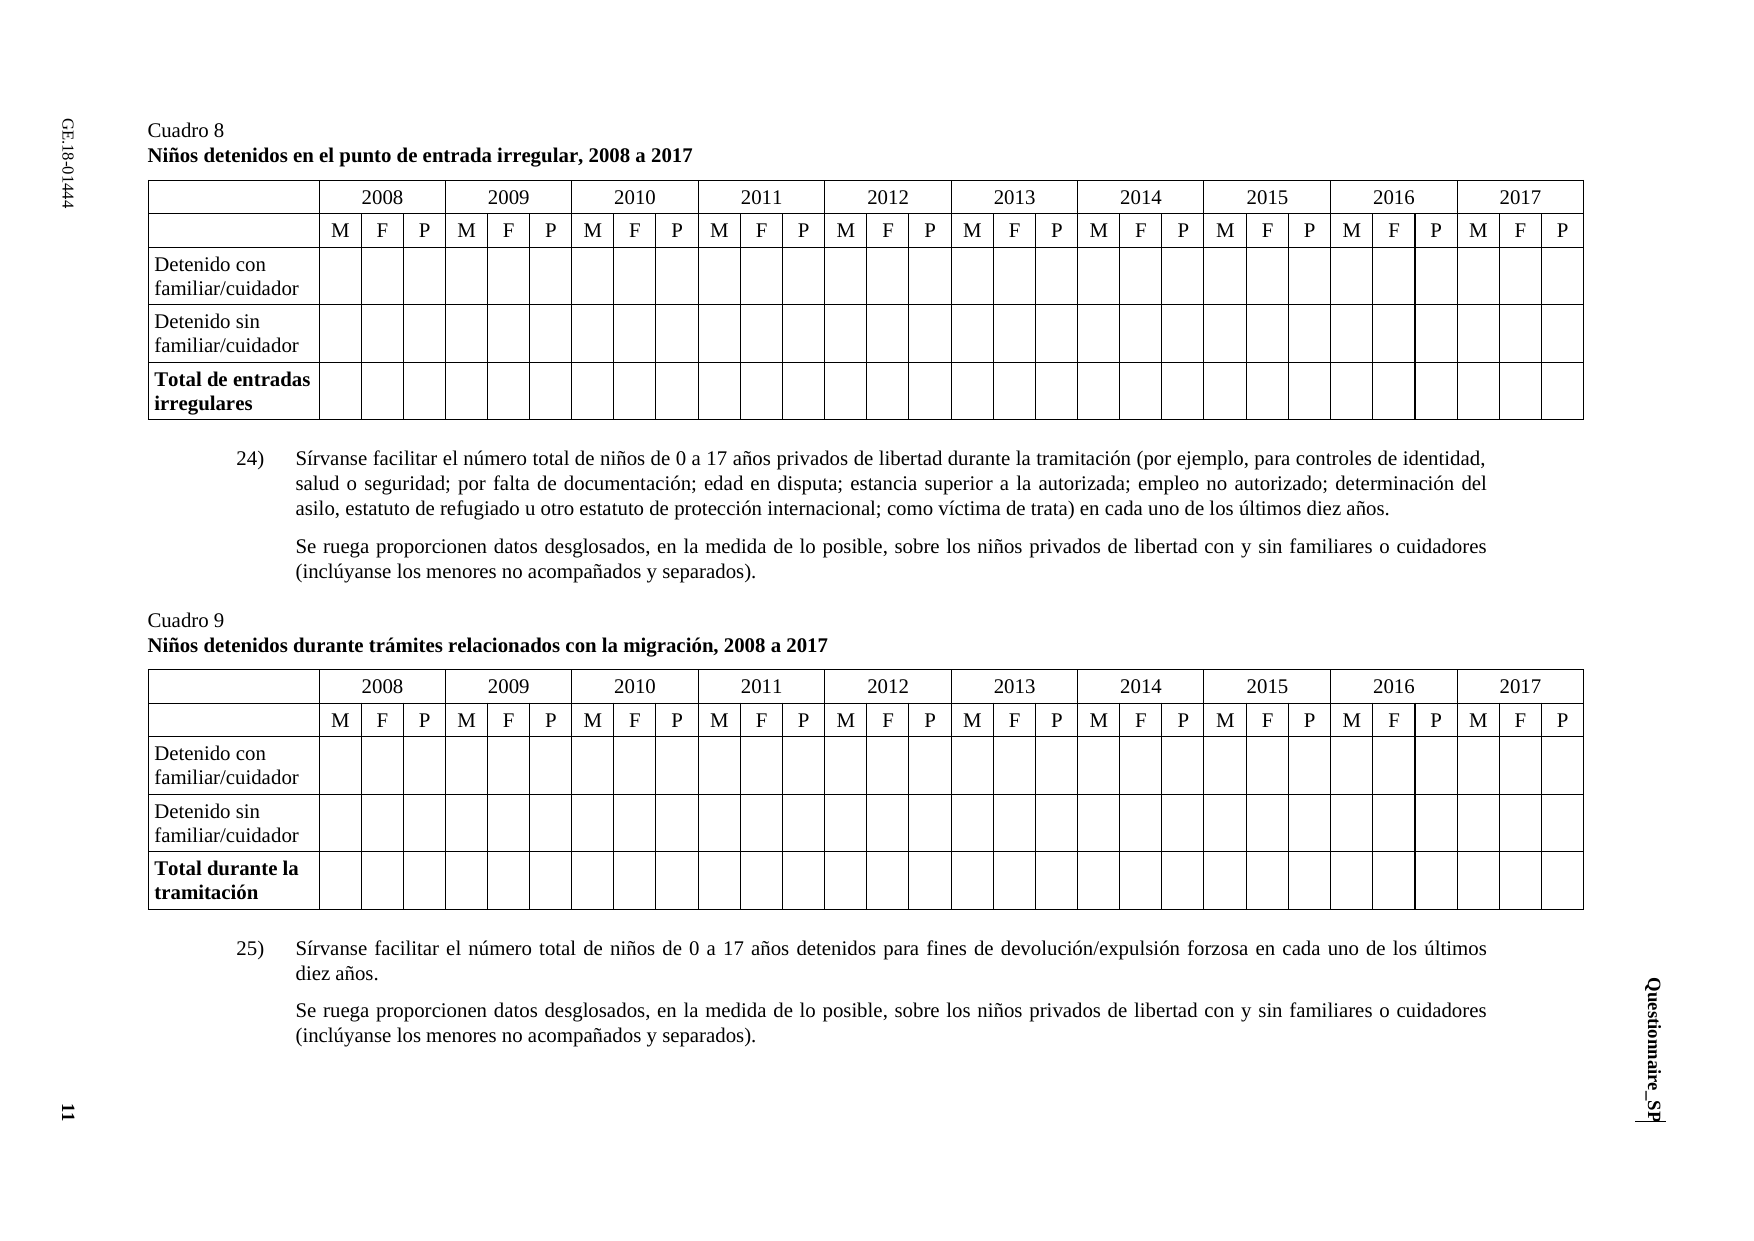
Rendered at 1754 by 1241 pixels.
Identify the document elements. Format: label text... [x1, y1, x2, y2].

table_cell [1120, 248, 1161, 304]
text Se ruega proporcionen datos desglosados, en la medida de lo posible, sobre los niños privados de libertad con y sin familiares o cuidadores (inclúyanse los menores no acompañados y separados). [295, 997, 1488, 1047]
table_cell M [1458, 704, 1499, 736]
table_cell [825, 852, 866, 908]
table_cell F [867, 214, 908, 247]
table_header 2015 [1204, 181, 1330, 213]
table_cell [867, 737, 908, 793]
table_cell M [446, 214, 487, 247]
table_cell [1458, 248, 1499, 304]
table_cell M [699, 214, 740, 247]
table_cell [867, 248, 908, 304]
table_cell [1247, 248, 1288, 304]
table_cell [741, 795, 782, 851]
table_cell [362, 852, 403, 908]
table_cell [1247, 737, 1288, 793]
table_cell [1416, 852, 1457, 908]
table_cell [1078, 248, 1119, 304]
table_cell [952, 248, 993, 304]
table_header 2014 [1078, 181, 1203, 213]
table_cell M [572, 704, 613, 736]
table_cell [530, 795, 571, 851]
table_cell [1458, 852, 1499, 908]
table_cell [1204, 737, 1246, 793]
table_cell [362, 305, 403, 362]
table_cell [1458, 795, 1499, 851]
table_cell [656, 852, 698, 908]
table_cell [488, 363, 529, 419]
table_cell [530, 737, 571, 793]
table_cell F [1500, 214, 1541, 247]
table_cell [867, 852, 908, 908]
table_cell [1373, 305, 1414, 362]
table_cell M [320, 214, 361, 247]
table_cell P [530, 704, 571, 736]
table_cell [783, 363, 824, 419]
table_cell [530, 852, 571, 908]
table_cell F [1373, 704, 1414, 736]
table_cell [320, 248, 361, 304]
table_cell [1373, 795, 1414, 851]
text Se ruega proporcionen datos desglosados, en la medida de lo posible, sobre los niños privados de libertad con y sin familiares o cuidadores (inclúyanse los menores no acompañados y separados). [295, 533, 1488, 583]
table_cell [1036, 305, 1077, 362]
table_cell P [656, 704, 698, 736]
table_cell P [1162, 704, 1203, 736]
table_cell [362, 248, 403, 304]
table_header 2009 [446, 670, 571, 703]
text Niños detenidos en el punto de entrada irregular, 2008 a 2017 [147, 142, 1488, 167]
table_cell Total de entradas irregulares [149, 363, 319, 419]
table_header 2014 [1078, 670, 1203, 703]
table_cell [656, 363, 698, 419]
table_cell Detenido con familiar/cuidador [149, 248, 319, 304]
table_header 2012 [825, 670, 951, 703]
table_cell M [1078, 704, 1119, 736]
table_cell [952, 305, 993, 362]
table_cell F [1247, 214, 1288, 247]
table_cell [1289, 363, 1330, 419]
table_cell [488, 305, 529, 362]
table_cell [530, 363, 571, 419]
table_header 2010 [572, 670, 698, 703]
text 24) Sírvanse facilitar el número total de niños de 0 a 17 años privados de libertad durante la tramitación (por ejemplo, para controles de identidad, salud o seguridad; por falta de documentación; edad en disputa; estancia superior a la autorizada; empleo no autorizado; determinación del asilo, estatuto de refugiado u otro estatuto de protección internacional; como víctima de trata) en cada uno de los últimos diez años. [236, 445, 1488, 520]
table_cell Detenido sin familiar/cuidador [149, 305, 319, 362]
table_cell [783, 737, 824, 793]
table_cell P [1162, 214, 1203, 247]
table_header 2008 [320, 670, 445, 703]
table_cell [320, 795, 361, 851]
table_cell P [909, 214, 951, 247]
table_cell [1078, 737, 1119, 793]
table_cell [1500, 852, 1541, 908]
table_cell M [952, 214, 993, 247]
table_cell [1331, 737, 1372, 793]
table_cell [994, 737, 1035, 793]
table_cell [1078, 363, 1119, 419]
table_cell [1331, 795, 1372, 851]
table_cell [741, 852, 782, 908]
table_cell [572, 363, 613, 419]
table_cell F [1120, 704, 1161, 736]
table_cell [1078, 852, 1119, 908]
table_header 2010 [572, 181, 698, 213]
table_cell [446, 363, 487, 419]
table_cell [909, 363, 951, 419]
table_cell M [572, 214, 613, 247]
subtitle Cuadro 8 [147, 118, 1488, 142]
table_cell [909, 795, 951, 851]
table_cell [1078, 795, 1119, 851]
table_header 2011 [699, 181, 824, 213]
table_cell [1500, 737, 1541, 793]
table_cell [404, 363, 445, 419]
table_cell [1162, 248, 1203, 304]
table_cell [572, 305, 613, 362]
table_cell [1204, 305, 1246, 362]
table_cell F [994, 704, 1035, 736]
subtitle Cuadro 9 [147, 608, 1488, 632]
table_cell Detenido con familiar/cuidador [149, 737, 319, 793]
table_cell [1542, 852, 1583, 908]
table_cell [404, 305, 445, 362]
table_header [149, 181, 319, 213]
table_cell [1458, 737, 1499, 793]
table_cell P [404, 214, 445, 247]
table_cell [488, 737, 529, 793]
table_cell M [1204, 214, 1246, 247]
table_cell [1542, 248, 1583, 304]
table_cell [320, 363, 361, 419]
table_cell F [614, 704, 655, 736]
table_cell F [1247, 704, 1288, 736]
table_cell [741, 363, 782, 419]
table_cell P [1416, 214, 1457, 247]
table_cell [446, 852, 487, 908]
table_header 2016 [1331, 181, 1457, 213]
table_cell [404, 795, 445, 851]
table_cell F [362, 214, 403, 247]
table_cell F [488, 214, 529, 247]
table_cell [1500, 305, 1541, 362]
table_cell [320, 305, 361, 362]
table_cell M [1204, 704, 1246, 736]
table_cell [909, 852, 951, 908]
table_cell [1500, 248, 1541, 304]
table_cell [952, 737, 993, 793]
table_cell [656, 737, 698, 793]
table_cell F [1120, 214, 1161, 247]
table_cell [994, 305, 1035, 362]
table_cell [1416, 248, 1457, 304]
table_cell P [783, 214, 824, 247]
table_cell [699, 363, 740, 419]
table_cell [1247, 363, 1288, 419]
table_cell [446, 737, 487, 793]
table_cell [656, 248, 698, 304]
table_cell [1036, 795, 1077, 851]
table_cell F [362, 704, 403, 736]
table_cell [1120, 305, 1161, 362]
table_cell [699, 305, 740, 362]
table_cell [1416, 363, 1457, 419]
table_cell [614, 852, 655, 908]
table_cell [320, 737, 361, 793]
table_cell [1331, 305, 1372, 362]
table_cell P [1542, 704, 1583, 736]
table_cell P [783, 704, 824, 736]
table_cell [404, 737, 445, 793]
table_cell [572, 852, 613, 908]
table_header 2009 [446, 181, 571, 213]
table_cell [149, 704, 319, 736]
table_cell [1331, 852, 1372, 908]
table_cell [1204, 795, 1246, 851]
table_cell [994, 852, 1035, 908]
table_cell F [488, 704, 529, 736]
text 25) Sírvanse facilitar el número total de niños de 0 a 17 años detenidos para fines de devolución/expulsión forzosa en cada uno de los últimos diez años. [236, 934, 1488, 984]
table_cell [1331, 363, 1372, 419]
table_header 2013 [952, 670, 1077, 703]
table_cell F [741, 214, 782, 247]
table_cell [1331, 248, 1372, 304]
table_cell [149, 214, 319, 247]
table_cell [1289, 305, 1330, 362]
table_cell M [825, 704, 866, 736]
table_cell [1204, 363, 1246, 419]
table_cell [952, 852, 993, 908]
table_cell [952, 363, 993, 419]
table_cell [1542, 737, 1583, 793]
table_cell [783, 795, 824, 851]
table_cell P [1036, 704, 1077, 736]
table_cell [909, 248, 951, 304]
table_cell [1289, 248, 1330, 304]
table_cell [741, 737, 782, 793]
table_cell [783, 305, 824, 362]
table_cell M [952, 704, 993, 736]
table_cell Detenido sin familiar/cuidador [149, 795, 319, 851]
table_cell M [446, 704, 487, 736]
table_cell F [614, 214, 655, 247]
table_cell [1162, 852, 1203, 908]
table_cell [1162, 363, 1203, 419]
table_cell [1036, 248, 1077, 304]
table_cell P [656, 214, 698, 247]
table_header [149, 670, 319, 703]
table_cell [867, 305, 908, 362]
table_cell M [1331, 214, 1372, 247]
table_cell [1289, 737, 1330, 793]
table_header 2011 [699, 670, 824, 703]
table_cell [1078, 305, 1119, 362]
table_cell [1373, 248, 1414, 304]
table_cell [825, 363, 866, 419]
table_cell [446, 305, 487, 362]
table_cell [699, 248, 740, 304]
table_cell [909, 305, 951, 362]
table_cell [1204, 852, 1246, 908]
text Niños detenidos durante trámites relacionados con la migración, 2008 a 2017 [147, 632, 1488, 657]
table_cell [404, 248, 445, 304]
table_cell [320, 852, 361, 908]
table_cell [446, 248, 487, 304]
table_cell [994, 248, 1035, 304]
table_cell [825, 305, 866, 362]
table_cell P [1036, 214, 1077, 247]
table_cell [614, 363, 655, 419]
table_cell [362, 795, 403, 851]
table_header 2017 [1458, 670, 1583, 703]
table_cell [404, 852, 445, 908]
table_cell [1416, 305, 1457, 362]
table_cell [699, 737, 740, 793]
table_cell [1204, 248, 1246, 304]
table_cell P [404, 704, 445, 736]
table_cell M [1078, 214, 1119, 247]
table_cell [1500, 795, 1541, 851]
table_cell [572, 737, 613, 793]
table_cell [488, 795, 529, 851]
table_cell [1162, 737, 1203, 793]
table_cell P [1542, 214, 1583, 247]
table_cell [1458, 363, 1499, 419]
table_cell [699, 852, 740, 908]
table_cell M [1458, 214, 1499, 247]
table_header 2013 [952, 181, 1077, 213]
table_cell [1036, 852, 1077, 908]
table_cell [825, 795, 866, 851]
table_cell [867, 795, 908, 851]
table_cell [488, 852, 529, 908]
table_cell [1120, 737, 1161, 793]
table_cell P [909, 704, 951, 736]
table_cell [362, 363, 403, 419]
table_cell [1120, 795, 1161, 851]
table_cell [656, 795, 698, 851]
table_cell [1289, 852, 1330, 908]
table_cell P [1416, 704, 1457, 736]
table_cell [1373, 363, 1414, 419]
table_cell [656, 305, 698, 362]
table_header 2016 [1331, 670, 1457, 703]
table_cell [1500, 363, 1541, 419]
table_cell [1162, 305, 1203, 362]
table_cell [1120, 852, 1161, 908]
table_cell [1289, 795, 1330, 851]
table_cell [699, 795, 740, 851]
table_cell [783, 248, 824, 304]
table_cell P [1289, 704, 1330, 736]
table_cell M [825, 214, 866, 247]
table_cell [825, 248, 866, 304]
table_cell [909, 737, 951, 793]
table_cell F [1500, 704, 1541, 736]
table_cell [1120, 363, 1161, 419]
table_cell F [1373, 214, 1414, 247]
table_cell [614, 305, 655, 362]
table_cell M [320, 704, 361, 736]
table_cell F [867, 704, 908, 736]
table_cell M [699, 704, 740, 736]
table_cell P [1289, 214, 1330, 247]
table_cell [614, 248, 655, 304]
table_cell [362, 737, 403, 793]
table_cell [614, 737, 655, 793]
table_header 2008 [320, 181, 445, 213]
table_cell [572, 248, 613, 304]
table_cell [1542, 305, 1583, 362]
table_cell [614, 795, 655, 851]
table_cell [1373, 852, 1414, 908]
table_cell [530, 248, 571, 304]
table_cell [952, 795, 993, 851]
table_cell F [994, 214, 1035, 247]
table_cell [530, 305, 571, 362]
table_cell [1247, 795, 1288, 851]
table_cell [1458, 305, 1499, 362]
table_cell [1247, 852, 1288, 908]
table_cell Total durante la tramitación [149, 852, 319, 908]
table_cell [994, 363, 1035, 419]
table_header 2017 [1458, 181, 1583, 213]
table_cell [446, 795, 487, 851]
table_cell [1162, 795, 1203, 851]
table_cell [1373, 737, 1414, 793]
table_cell [741, 305, 782, 362]
table_cell F [741, 704, 782, 736]
table_cell M [1331, 704, 1372, 736]
table_cell [1247, 305, 1288, 362]
table_cell [994, 795, 1035, 851]
table_cell [1542, 363, 1583, 419]
table_cell P [530, 214, 571, 247]
table_cell [1416, 737, 1457, 793]
table_header 2012 [825, 181, 951, 213]
table_cell [1036, 363, 1077, 419]
table_cell [783, 852, 824, 908]
table_cell [488, 248, 529, 304]
table_cell [1416, 795, 1457, 851]
table_cell [867, 363, 908, 419]
table_cell [825, 737, 866, 793]
table_header 2015 [1204, 670, 1330, 703]
table_cell [1542, 795, 1583, 851]
table_cell [1036, 737, 1077, 793]
table_cell [572, 795, 613, 851]
table_cell [741, 248, 782, 304]
